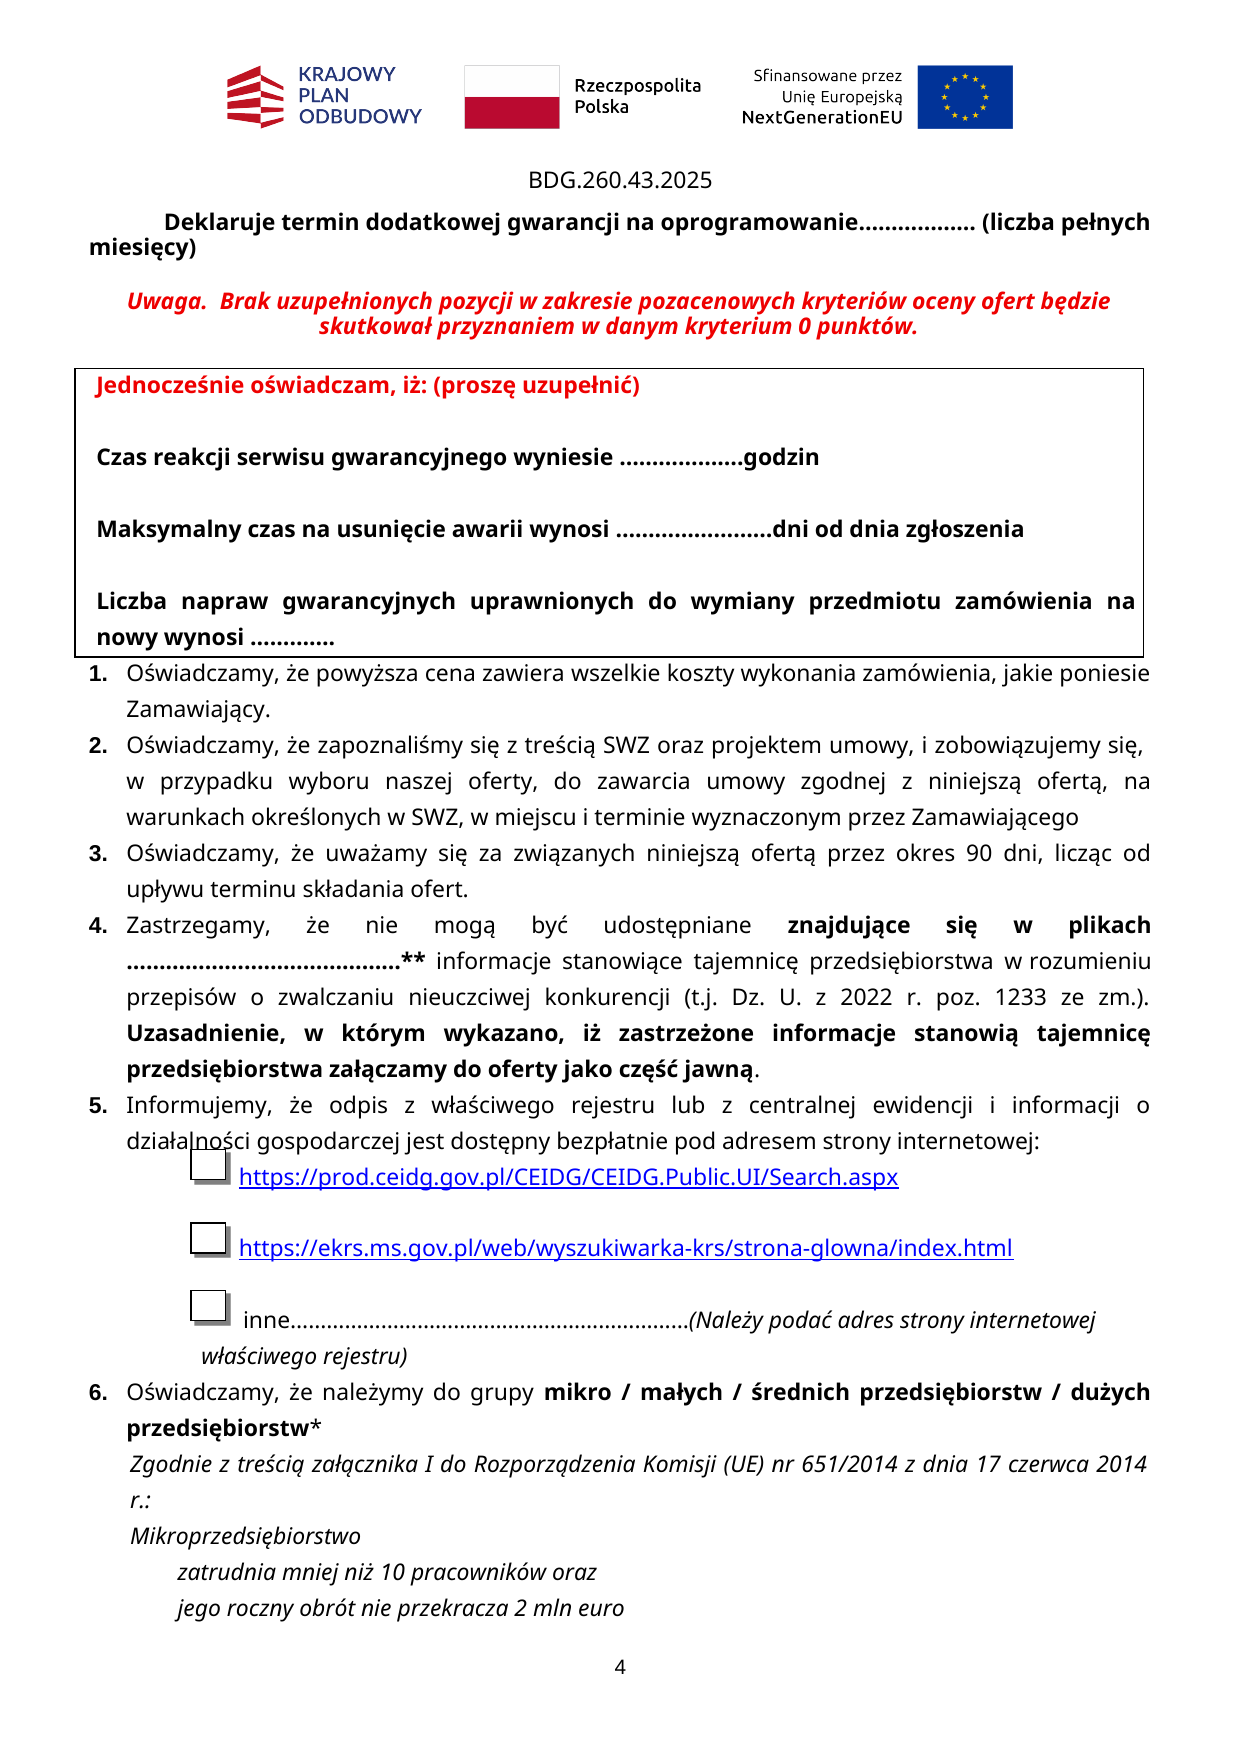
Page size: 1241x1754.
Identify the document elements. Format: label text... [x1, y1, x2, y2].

list Oświadczamy, że należymy do grupy mikro / małych / średnich przedsiębiorstw / dużych przedsiębiorstw* [89, 1376, 1152, 1443]
text Zgodnie z treścią załącznika I do Rozporządzenia Komisji (UE) nr 651/2014 z dnia 17 czerwca 2014 r.: [130, 1448, 1152, 1515]
table_header Jednocześnie oświadczam, iż: (proszę uzupełnić) Czas reakcji serwisu gwarancyjnego wyniesie ……………….godzin Maksymalny czas na usunięcie awarii wynosi ……………………dni od dnia zgłoszenia Liczba napraw gwarancyjnych uprawnionych do wymiany przedmiotu zamówienia na nowy wynosi …………. [76, 369, 1143, 656]
list Oświadczamy, że uważamy się za związanych niniejszą ofertą przez okres 90 dni, licząc od upływu terminu składania ofert. [89, 837, 1152, 904]
text jego roczny obrót nie przekracza 2 mln euro [177, 1592, 1152, 1623]
text Mikroprzedsiębiorstwo [130, 1520, 1152, 1551]
text Uwaga. Brak uzupełnionych pozycji w zakresie pozacenowych kryteriów oceny ofert będzie skutkował przyznaniem w danym kryterium 0 punktów. [89, 289, 1152, 339]
text https://prod.ceidg.gov.pl/CEIDG/CEIDG.Public.UI/Search.aspx [164, 1161, 1152, 1192]
text Deklaruje termin dodatkowej gwarancji na oprogramowanie……………… (liczba pełnych miesięcy) [89, 210, 1152, 260]
list Oświadczamy, że zapoznaliśmy się z treścią SWZ oraz projektem umowy, i zobowiązujemy się, w przypadku wyboru naszej oferty, do zawarcia umowy zgodnej z niniejszą ofertą, na warunkach określonych w SWZ, w miejscu i terminie wyznaczonym przez Zamawiającego [89, 729, 1152, 832]
text https://ekrs.ms.gov.pl/web/wyszukiwarka-krs/strona-glowna/index.html [164, 1232, 1152, 1264]
list Oświadczamy, że powyższa cena zawiera wszelkie koszty wykonania zamówienia, jakie poniesie Zamawiający. [89, 657, 1152, 724]
list Zastrzegamy, że nie mogą być udostępniane znajdujące się w plikach ……………………………………** informacje stanowiące tajemnicę przedsiębiorstwa w rozumieniu przepisów o zwalczaniu nieuczciwej konkurencji (t.j. Dz. U. z 2022 r. poz. 1233 ze zm.). Uzasadnienie, w którym wykazano, iż zastrzeżone informacje stanowią tajemnicę przedsiębiorstwa załączamy do oferty jako część jawną. [89, 909, 1152, 1084]
text zatrudnia mniej niż 10 pracowników oraz [177, 1556, 1152, 1587]
picture [206, 44, 1034, 150]
list inne…………………………………………………………(Należy podać adres strony internetowej właściwego rejestru) [201, 1304, 1152, 1371]
list Informujemy, że odpis z właściwego rejestru lub z centralnej ewidencji i informacji o działalności gospodarczej jest dostępny bezpłatnie pod adresem strony internetowej: [89, 1089, 1152, 1156]
